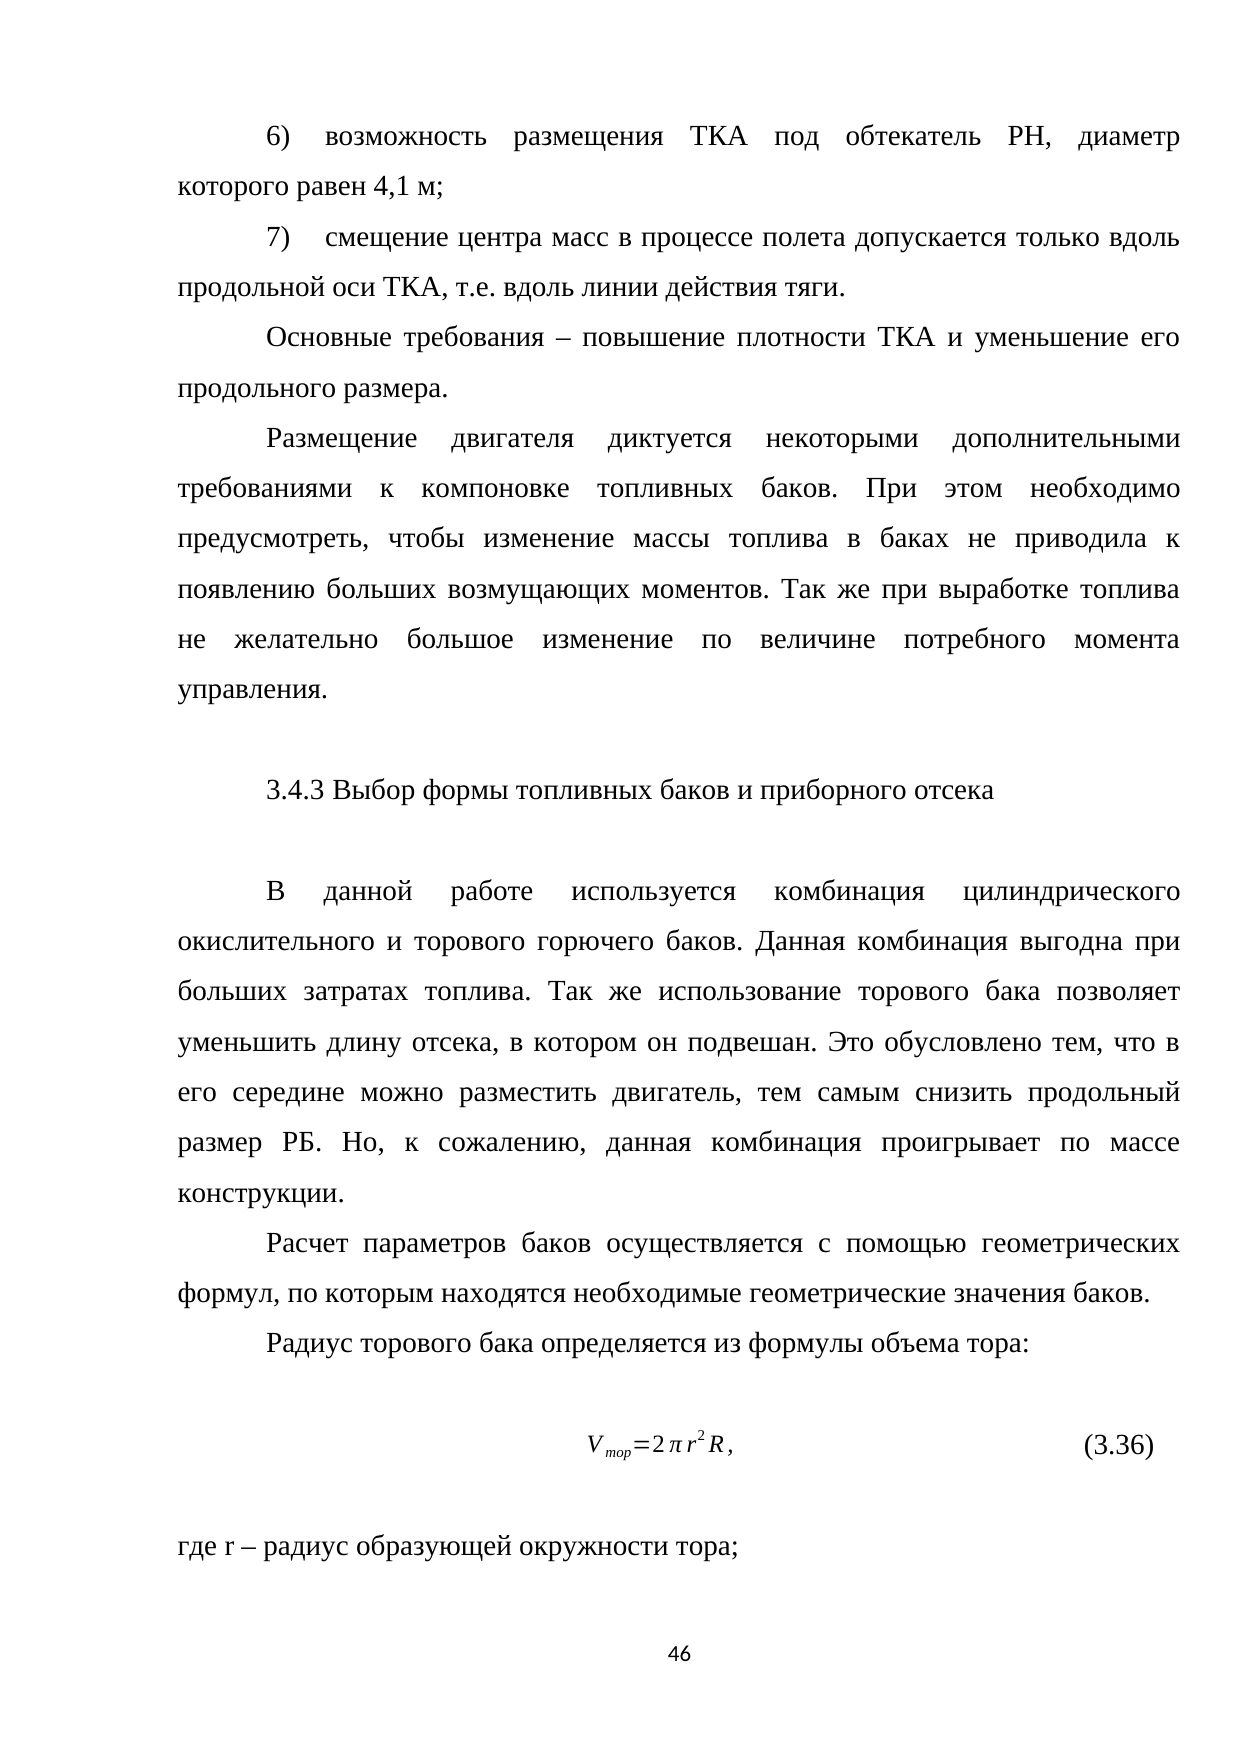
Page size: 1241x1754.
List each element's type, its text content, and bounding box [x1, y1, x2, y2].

text Расчет параметров баков осуществляется с помощью геометрических формул, по которым находятся необходимые геометрические значения баков. [177, 1225, 1181, 1309]
text где r – радиус образующей окружности тора; [177, 1528, 1181, 1562]
text Радиус торового бака определяется из формулы объема тора: [177, 1326, 1181, 1359]
text Основные требования – повышение плотности ТКА и уменьшение его продольного размера. [177, 319, 1181, 403]
text (3.36) [177, 1426, 1181, 1461]
text Размещение двигателя диктуется некоторыми дополнительными требованиями к компоновке топливных баков. При этом необходимо предусмотреть, чтобы изменение массы топлива в баках не приводила к появлению больших возмущающих моментов. Так же при выработке топлива не желательно большое изменение по величине потребного момента управления. [177, 420, 1181, 705]
text В данной работе используется комбинация цилиндрического окислительного и торового горючего баков. Данная комбинация выгодна при больших затратах топлива. Так же использование торового бака позволяет уменьшить длину отсека, в котором он подвешан. Это обусловлено тем, что в его середине можно разместить двигатель, тем самым снизить продольный размер РБ. Но, к сожалению, данная комбинация проигрывает по массе конструкции. [177, 873, 1181, 1208]
subtitle Выбор формы топливных баков и приборного отсека [177, 772, 1181, 806]
list возможность размещения ТКА под обтекатель РН, диаметр которого равен 4,1 м; [177, 118, 1181, 202]
list смещение центра масс в процессе полета допускается только вдоль продольной оси ТКА, т.е. вдоль линии действия тяги. [177, 219, 1181, 303]
